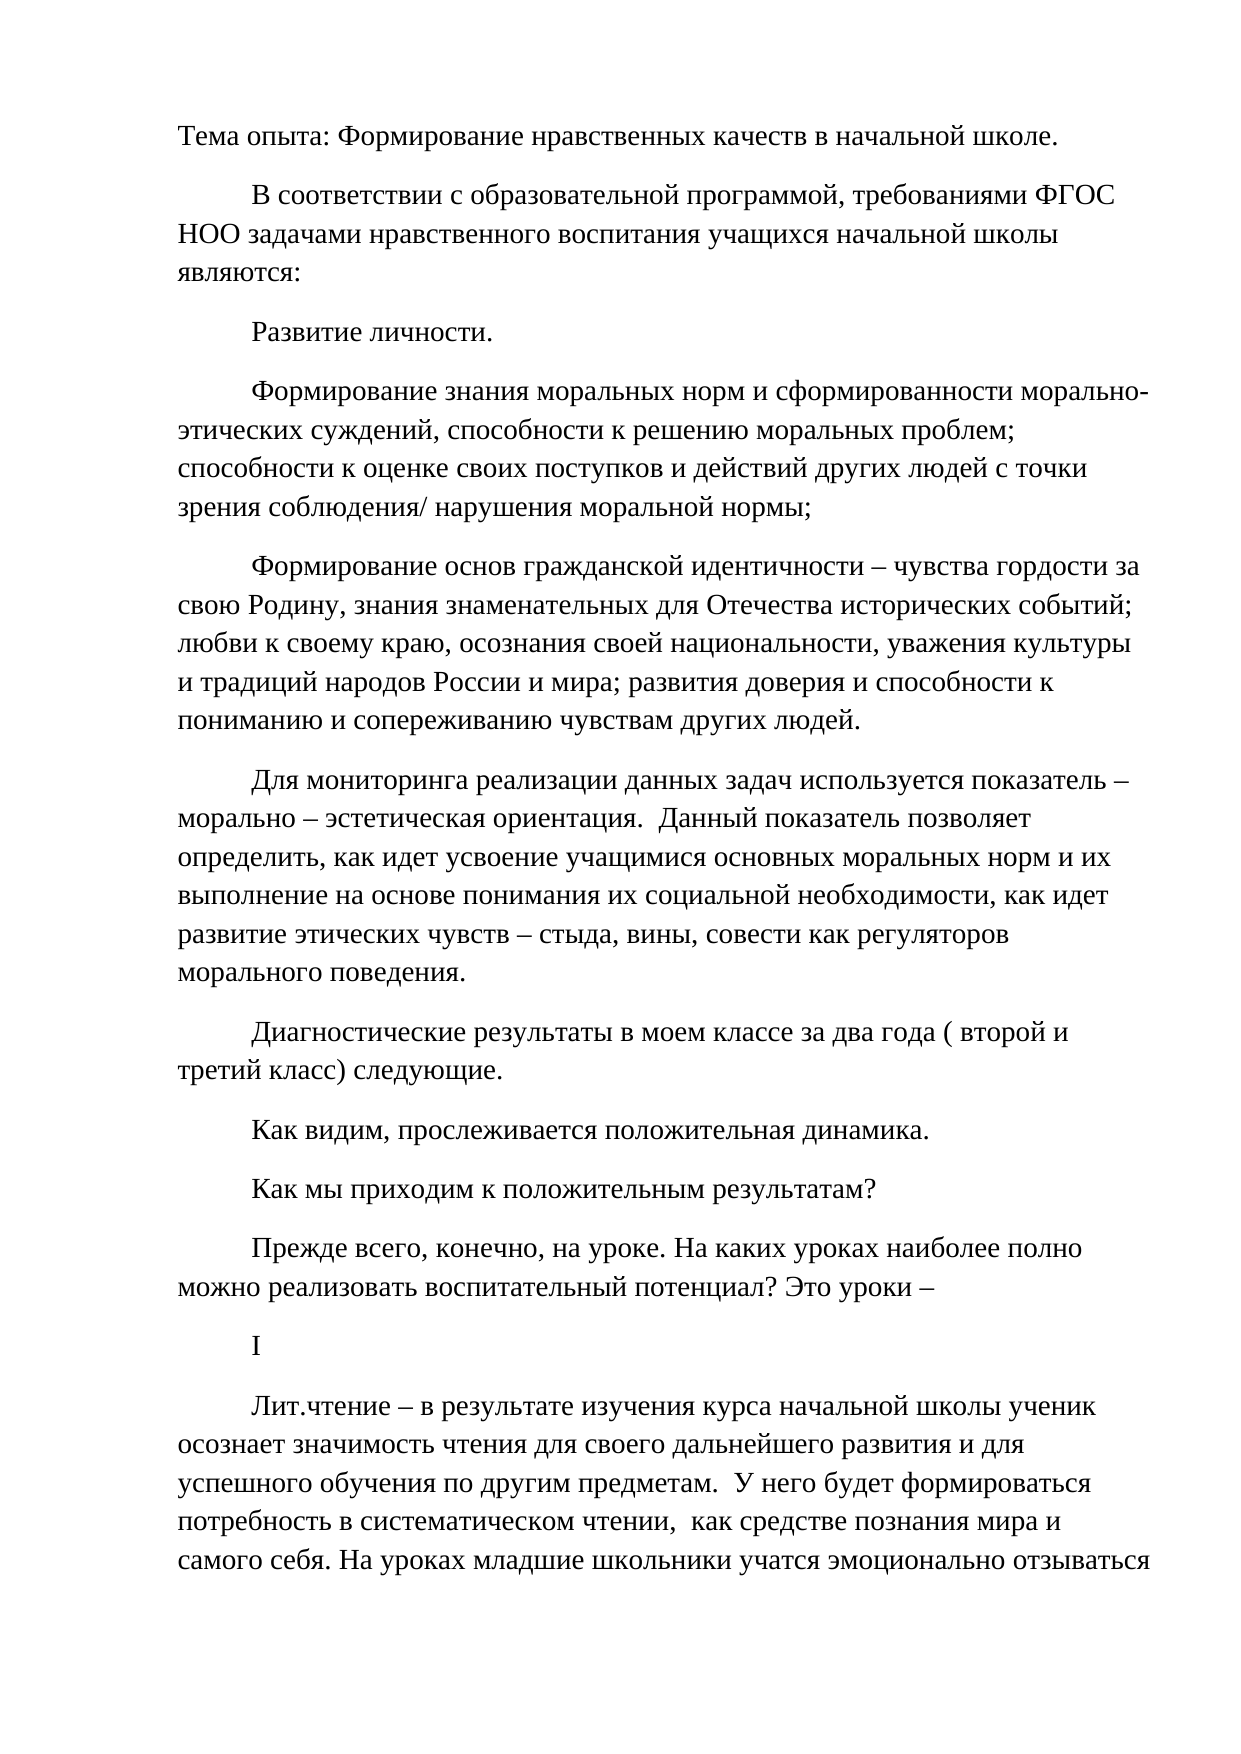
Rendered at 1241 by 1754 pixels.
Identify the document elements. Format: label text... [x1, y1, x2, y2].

text Тема опыта: Формирование нравственных качеств в начальной школе. [177, 118, 1152, 152]
text Формирование основ гражданской идентичности – чувства гордости за свою Родину, знания знаменательных для Отечества исторических событий; любви к своему краю, осознания своей национальности, уважения культуры и традиций народов России и мира; развития доверия и способности к пониманию и сопереживанию чувствам других людей. [177, 548, 1152, 736]
text Формирование знания моральных норм и сформированности морально-этических суждений, способности к решению моральных проблем; способности к оценке своих поступков и действий других людей с точки зрения соблюдения/ нарушения моральной нормы; [177, 373, 1152, 522]
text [177, 1388, 1152, 1576]
text Для мониторинга реализации данных задач используется показатель – морально – эстетическая ориентация. Данный показатель позволяет определить, как идет усвоение учащимися основных моральных норм и их выполнение на основе понимания их социальной необходимости, как идет развитие этических чувств – стыда, вины, совести как регуляторов морального поведения. [177, 762, 1152, 988]
text Как мы приходим к положительным результатам? [177, 1171, 1152, 1205]
text В соответствии с образовательной программой, требованиями ФГОС НОО задачами нравственного воспитания учащихся начальной школы являются: [177, 177, 1152, 288]
text Ι [177, 1328, 1152, 1362]
text Развитие личности. [177, 314, 1152, 347]
text Прежде всего, конечно, на уроке. На каких уроках наиболее полно можно реализовать воспитательный потенциал? Это уроки – [177, 1231, 1152, 1303]
text Диагностические результаты в моем классе за два года ( второй и третий класс) следующие. [177, 1014, 1152, 1086]
text Как видим, прослеживается положительная динамика. [177, 1112, 1152, 1145]
